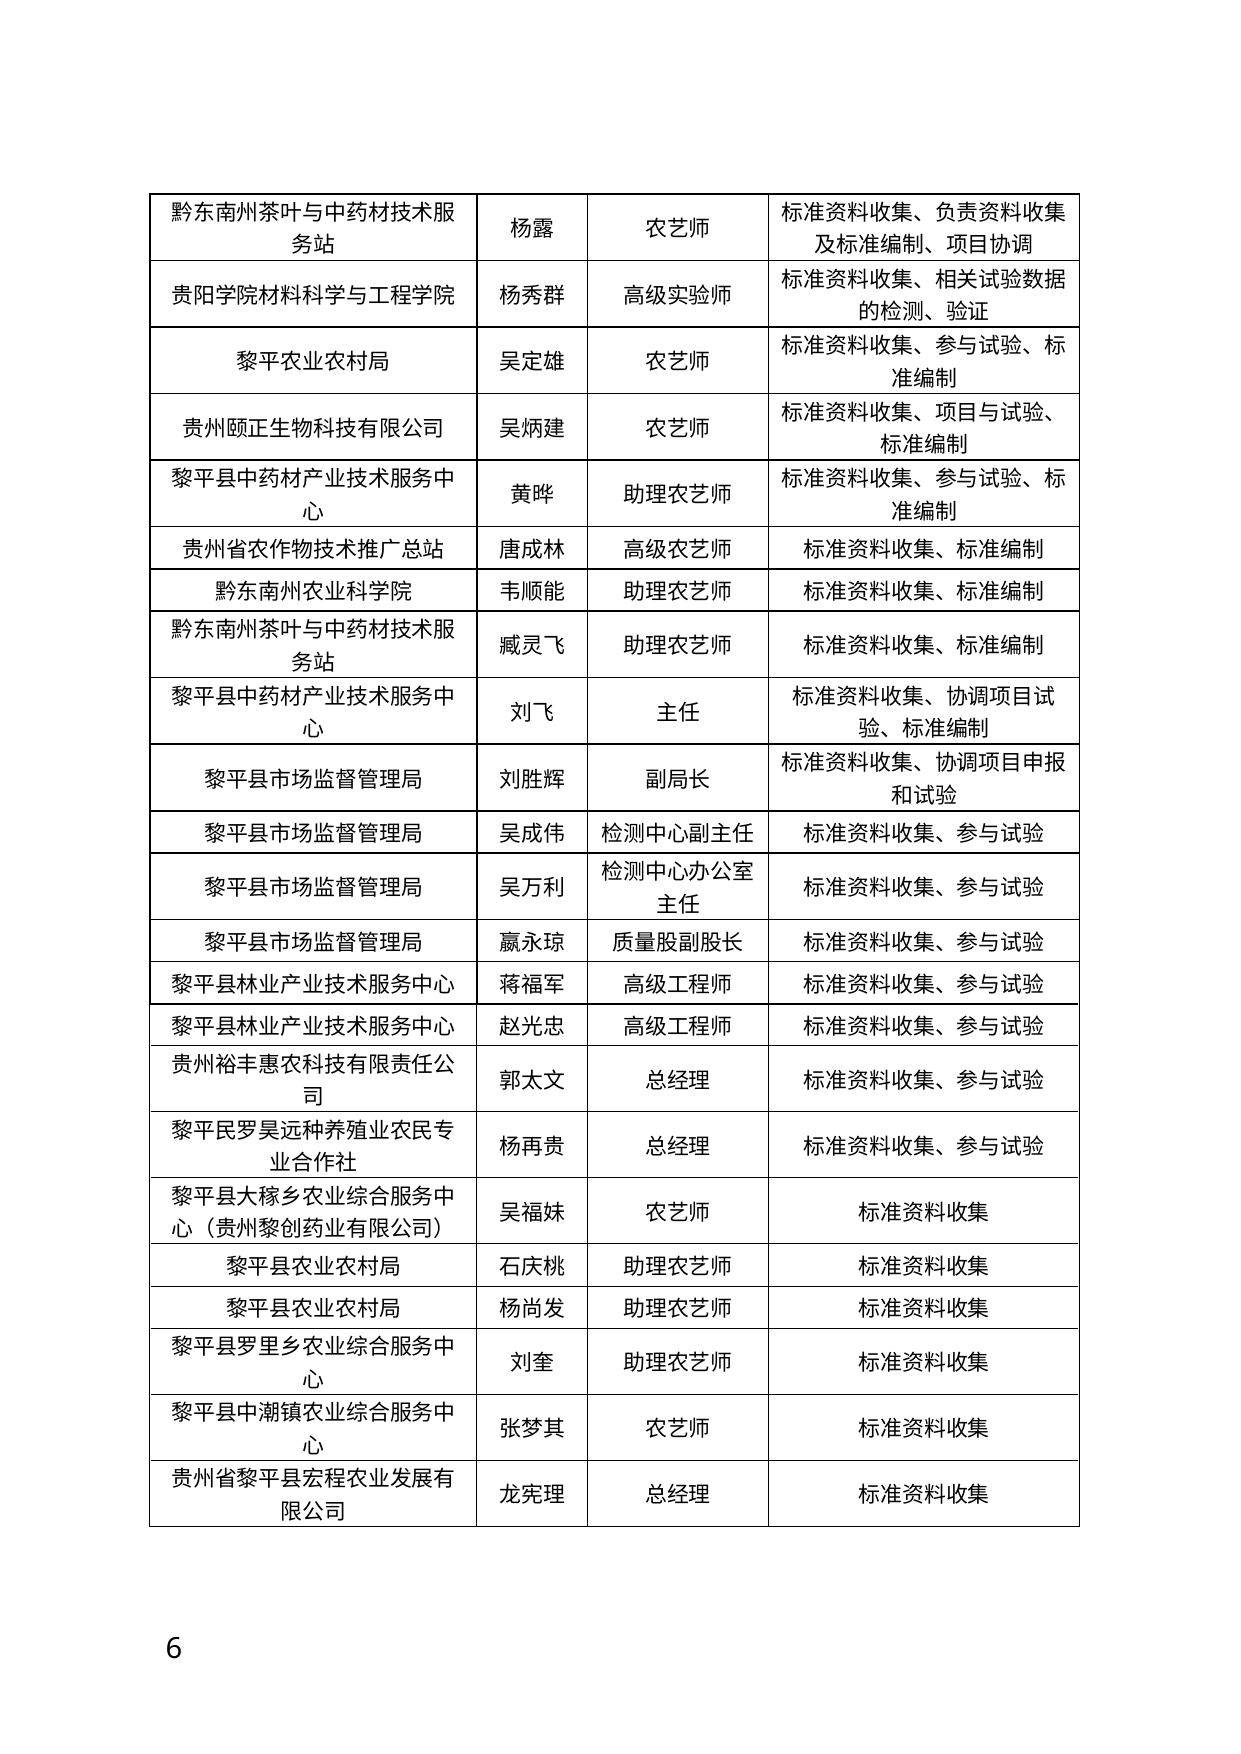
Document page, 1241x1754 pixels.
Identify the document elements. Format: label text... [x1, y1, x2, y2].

table_cell 杨尚发 [477, 1287, 587, 1328]
table_cell 标准资料收集 [769, 1243, 1079, 1286]
table_cell 标准资料收集、参与试验 [769, 854, 1079, 919]
table_cell 张梦其 [477, 1395, 587, 1460]
table_cell 吴炳建 [478, 394, 587, 459]
table_cell 黎平县罗里乡农业综合服务中心 [150, 1329, 476, 1394]
table_cell 黎平县中药材产业技术服务中心 [151, 461, 476, 526]
table_cell 贵州颐正生物科技有限公司 [151, 394, 476, 459]
table_cell 刘奎 [477, 1329, 587, 1394]
table_cell 蒋福军 [478, 962, 587, 1003]
table_cell 黎平县农业农村局 [150, 1287, 476, 1328]
table_cell 总经理 [588, 1461, 768, 1526]
table_cell 吴成伟 [478, 812, 587, 852]
table_cell 黔东南州茶叶与中药材技术服务站 [151, 195, 476, 259]
table_cell 标准资料收集、协调项目试验、标准编制 [769, 678, 1079, 743]
table_cell 高级工程师 [588, 1005, 768, 1045]
table_cell 吴福妹 [477, 1178, 587, 1243]
table_cell 标准资料收集 [769, 1394, 1079, 1460]
table_cell 标准资料收集 [769, 1328, 1079, 1394]
table_cell 标准资料收集 [769, 1460, 1079, 1526]
table_cell 总经理 [588, 1046, 768, 1111]
table_cell 黎平民罗昊远种养殖业农民专业合作社 [150, 1112, 476, 1177]
table_cell 农艺师 [588, 195, 768, 259]
table_cell 标准资料收集、参与试验 [769, 962, 1079, 1003]
table_cell 杨再贵 [477, 1112, 587, 1177]
table_cell 赵光忠 [477, 1005, 587, 1045]
table_cell 龙宪理 [477, 1461, 587, 1526]
table_cell 杨露 [478, 195, 587, 259]
table_cell 质量股副股长 [588, 920, 768, 961]
table_cell 黎平县市场监督管理局 [151, 854, 476, 919]
table_cell 标准资料收集、参与试验 [769, 812, 1079, 852]
table_cell 黎平县大稼乡农业综合服务中心（贵州黎创药业有限公司） [150, 1178, 476, 1243]
table_cell 检测中心办公室主任 [588, 854, 768, 919]
table_cell 农艺师 [588, 328, 768, 393]
table_cell 检测中心副主任 [588, 812, 768, 852]
table_cell 贵州省黎平县宏程农业发展有限公司 [150, 1461, 476, 1526]
table_cell 嬴永琼 [478, 920, 587, 961]
table_cell 杨秀群 [478, 261, 587, 326]
table_cell 标准资料收集、项目与试验、标准编制 [769, 394, 1079, 459]
table_cell 助理农艺师 [588, 570, 768, 610]
table_cell 农艺师 [588, 1395, 768, 1460]
table_cell 高级工程师 [588, 962, 768, 1003]
table_cell 助理农艺师 [588, 461, 768, 526]
table_cell 标准资料收集、标准编制 [769, 612, 1079, 677]
table_cell 标准资料收集、标准编制 [769, 570, 1079, 610]
table_cell 贵州裕丰惠农科技有限责任公司 [150, 1046, 476, 1111]
table_cell 高级实验师 [588, 261, 768, 326]
table_cell 副局长 [588, 745, 768, 810]
table_cell 石庆桃 [477, 1244, 587, 1286]
table_cell 主任 [588, 678, 768, 743]
table_cell 助理农艺师 [588, 612, 768, 677]
table_cell 标准资料收集、标准编制 [769, 527, 1079, 568]
table_cell 吴万利 [478, 854, 587, 919]
table_cell 贵阳学院材料科学与工程学院 [151, 261, 476, 326]
table_cell 标准资料收集、相关试验数据的检测、验证 [769, 261, 1079, 326]
table_cell 标准资料收集、参与试验 [769, 1111, 1079, 1177]
table_cell 吴定雄 [478, 328, 587, 393]
table_cell 标准资料收集、参与试验 [769, 1045, 1079, 1111]
table_cell 黎平县林业产业技术服务中心 [150, 1005, 476, 1045]
table_cell 总经理 [588, 1112, 768, 1177]
table_cell 黎平农业农村局 [151, 328, 476, 393]
table_cell 助理农艺师 [588, 1244, 768, 1286]
table_cell 农艺师 [588, 394, 768, 459]
table_cell 郭太文 [477, 1046, 587, 1111]
table_cell 黔东南州茶叶与中药材技术服务站 [151, 612, 476, 677]
table_cell 标准资料收集、参与试验 [769, 1003, 1079, 1045]
table_cell 韦顺能 [478, 570, 587, 610]
table_cell 助理农艺师 [588, 1329, 768, 1394]
table_cell 贵州省农作物技术推广总站 [151, 527, 476, 568]
table_cell 黎平县林业产业技术服务中心 [151, 962, 476, 1003]
table_cell 黎平县市场监督管理局 [151, 812, 476, 852]
table_cell 黎平县农业农村局 [150, 1244, 476, 1286]
table_cell 唐成林 [478, 527, 587, 568]
table_cell 黔东南州农业科学院 [151, 570, 476, 610]
table_cell 标准资料收集、参与试验 [769, 920, 1079, 961]
table_cell 标准资料收集、参与试验、标准编制 [769, 461, 1079, 526]
table_cell 黎平县市场监督管理局 [151, 745, 476, 810]
table_cell 标准资料收集、参与试验、标准编制 [769, 328, 1079, 393]
table_cell 标准资料收集、协调项目申报和试验 [769, 745, 1079, 810]
table_cell 黎平县中药材产业技术服务中心 [151, 678, 476, 743]
table_cell 标准资料收集 [769, 1177, 1079, 1243]
table_cell 助理农艺师 [588, 1287, 768, 1328]
table_cell 黄晔 [478, 461, 587, 526]
table_cell 高级农艺师 [588, 527, 768, 568]
table_cell 农艺师 [588, 1178, 768, 1243]
table_cell 刘飞 [478, 678, 587, 743]
table_cell 臧灵飞 [478, 612, 587, 677]
table_cell 标准资料收集、负责资料收集及标准编制、项目协调 [769, 195, 1079, 259]
table_cell 标准资料收集 [769, 1286, 1079, 1328]
table_cell 黎平县中潮镇农业综合服务中心 [150, 1395, 476, 1460]
table_cell 刘胜辉 [478, 745, 587, 810]
table_cell 黎平县市场监督管理局 [151, 920, 476, 961]
